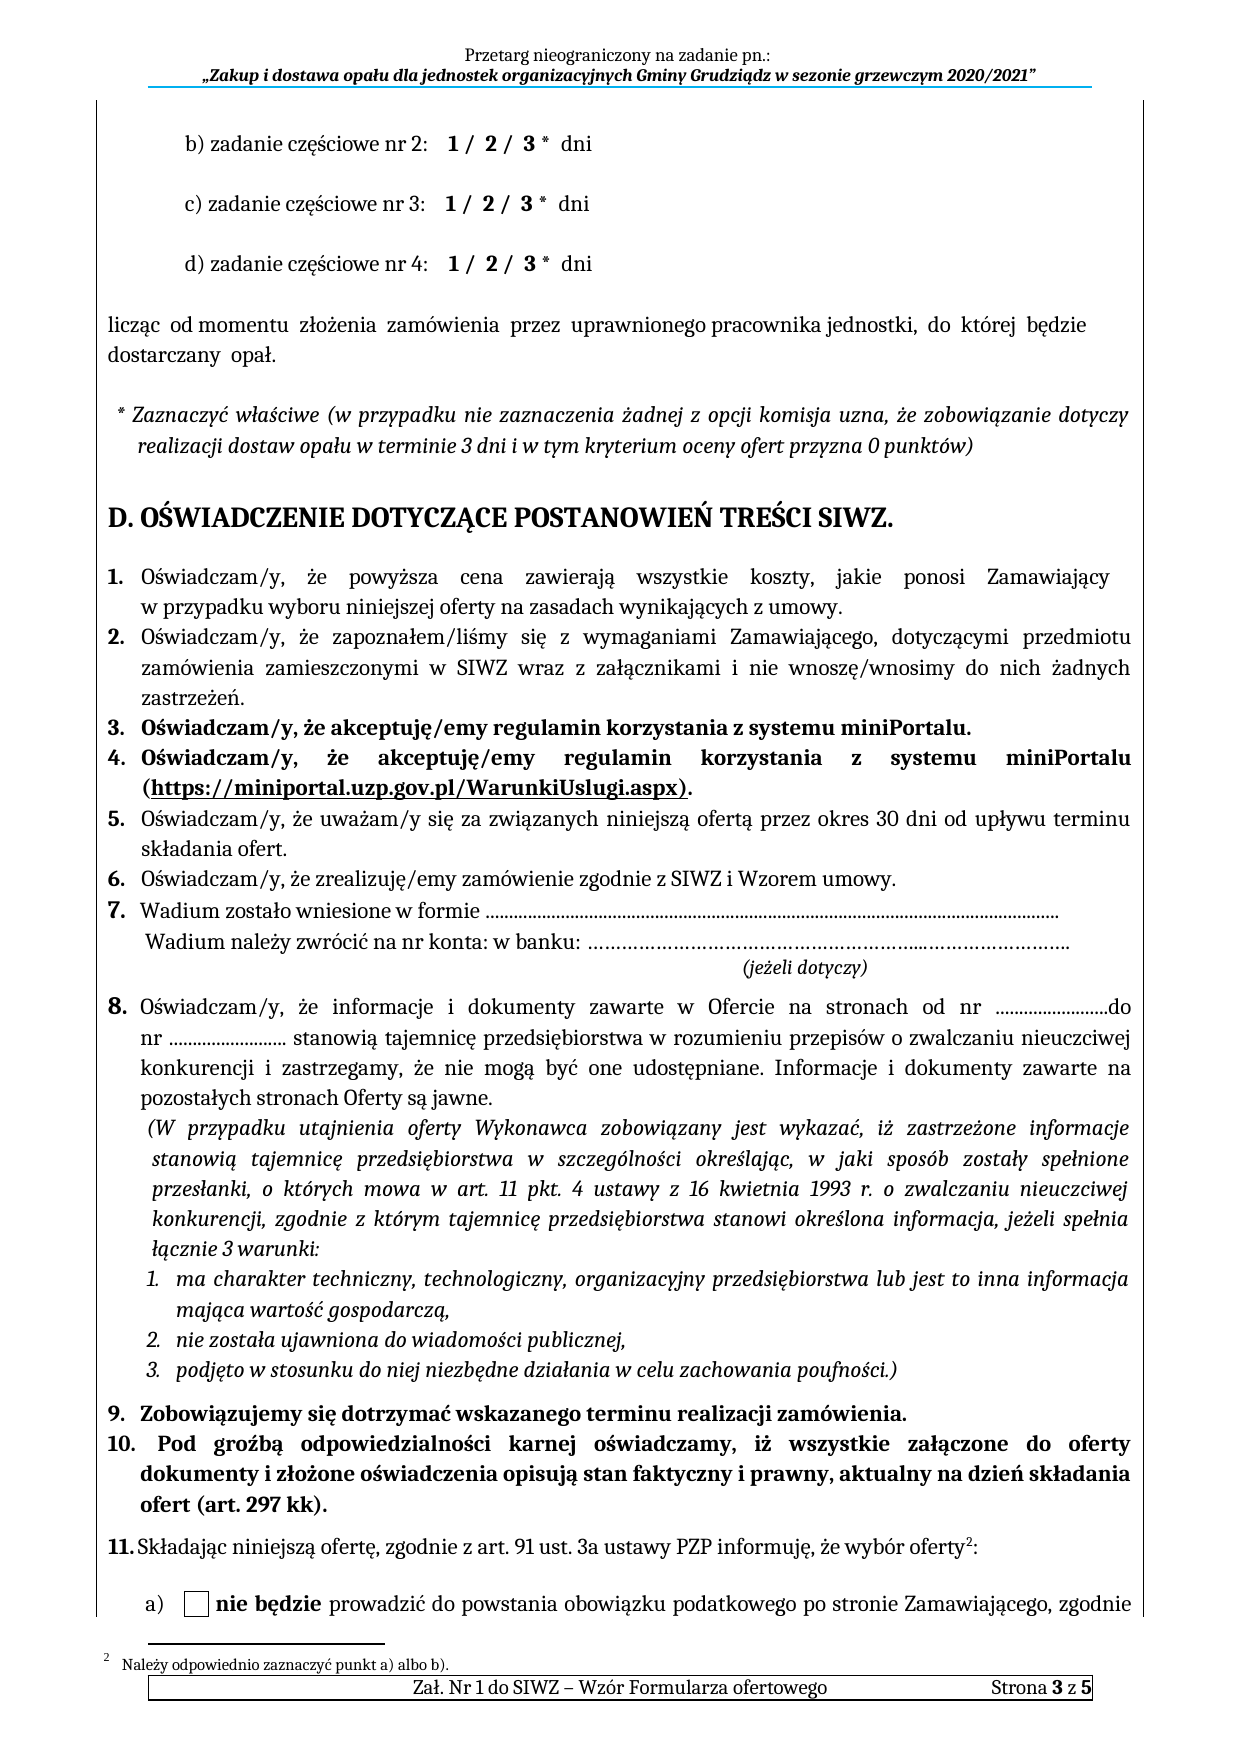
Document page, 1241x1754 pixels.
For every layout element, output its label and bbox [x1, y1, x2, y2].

table_cell [97, 501, 1143, 1617]
table_cell [97, 100, 1143, 501]
